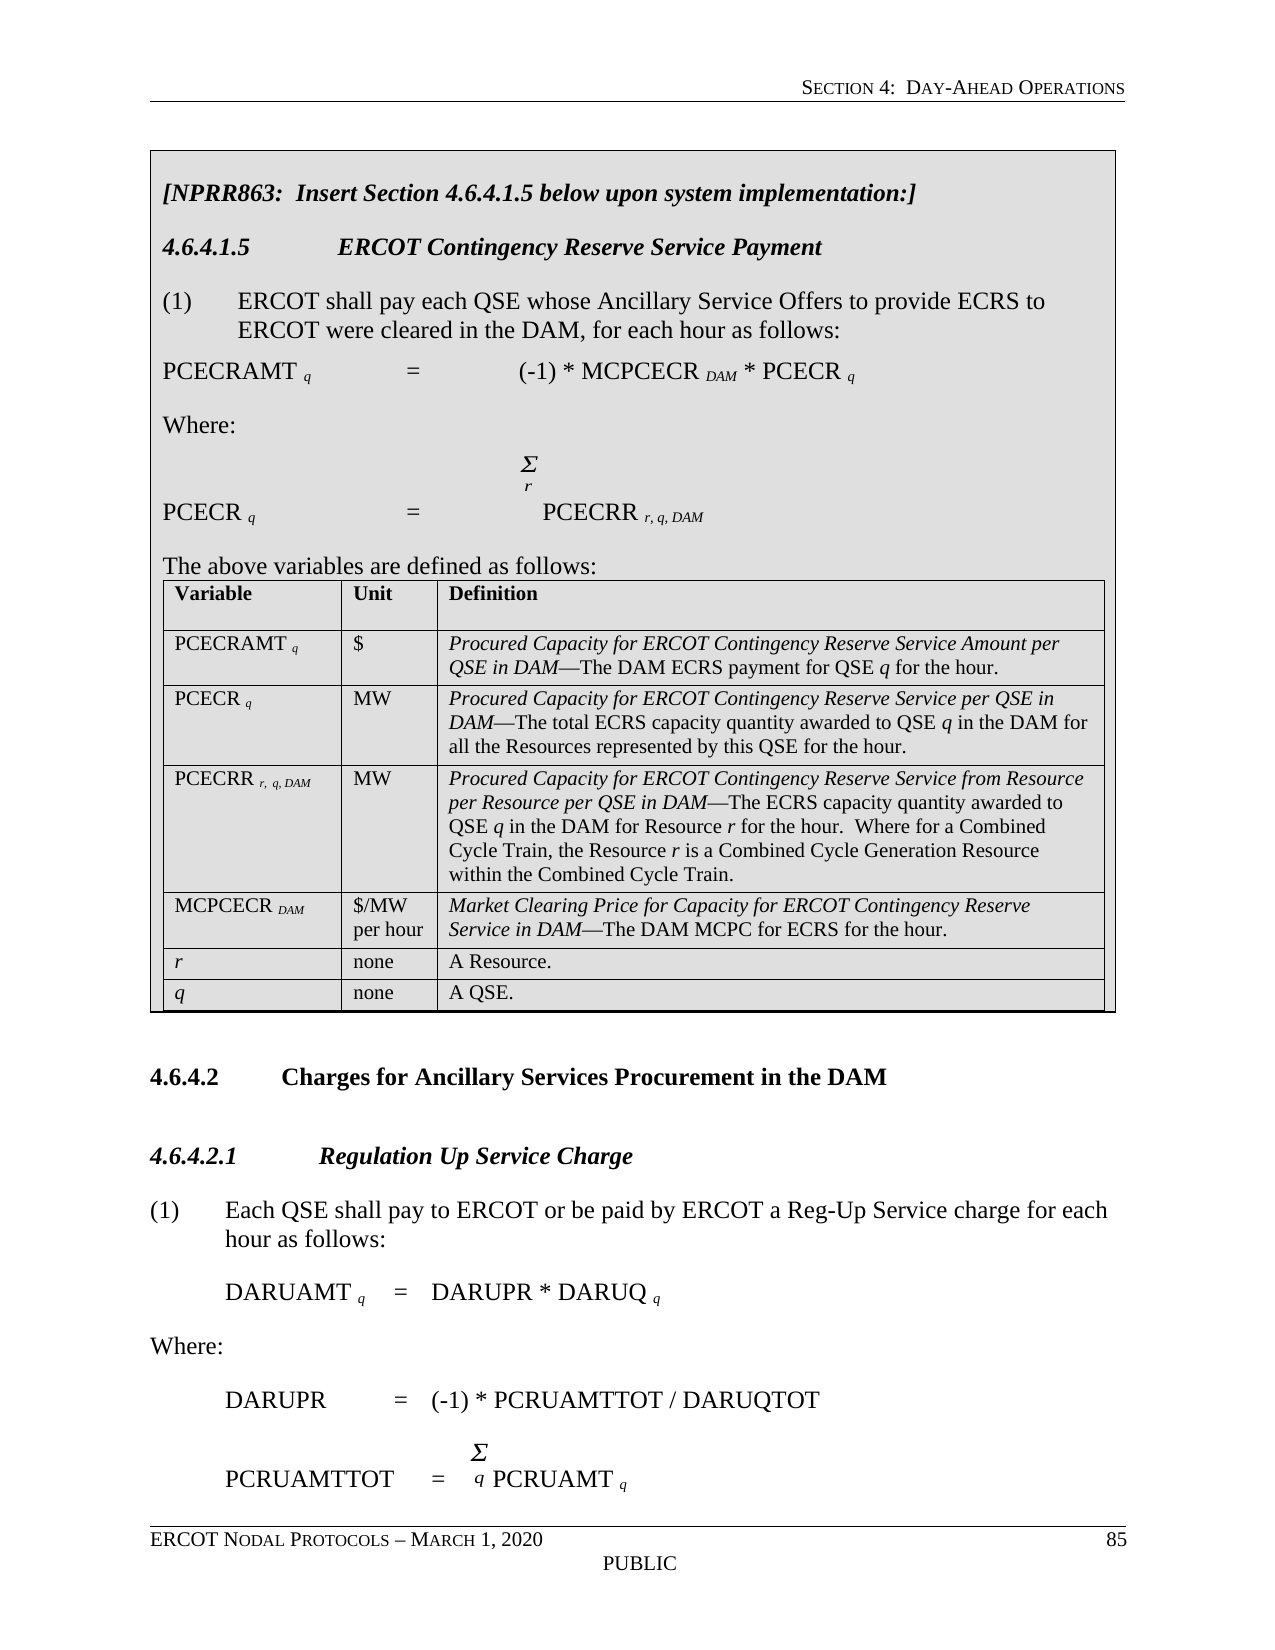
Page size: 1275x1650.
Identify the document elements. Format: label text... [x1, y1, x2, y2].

text 4.6.4.2.1 Regulation Up Service Charge [150, 1141, 1125, 1170]
text 4.6.4.2 Charges for Ancillary Services Procurement in the DAM [150, 1062, 1125, 1091]
text PCRUAMTTOT = PCRUAMT q [225, 1439, 1125, 1492]
text (1) Each QSE shall pay to ERCOT or be paid by ERCOT a Reg-Up Service charge for each hour as follows: [150, 1195, 1125, 1252]
text Where: [150, 1331, 1125, 1360]
text DARUPR = (-1) * PCRUAMTTOT / DARUQTOT [225, 1385, 1125, 1414]
table_header [NPRR863: Insert Section 4.6.4.1.5 below upon system implementation:] 4.6.4.1.5 ERCOT Contingency Reserve Service Payment (1) ERCOT shall pay each QSE whose Ancillary Service Offers to provide ECRS to ERCOT were cleared in the DAM, for each hour as follows: PCECRAMT q = (-1) * MCPCECR DAM * PCECR q Where: PCECR q = PCECRR r, q, DAM The above variables are defined as follows: [151, 151, 1115, 1011]
text DARUAMT q = DARUPR * DARUQ q [225, 1277, 1125, 1306]
